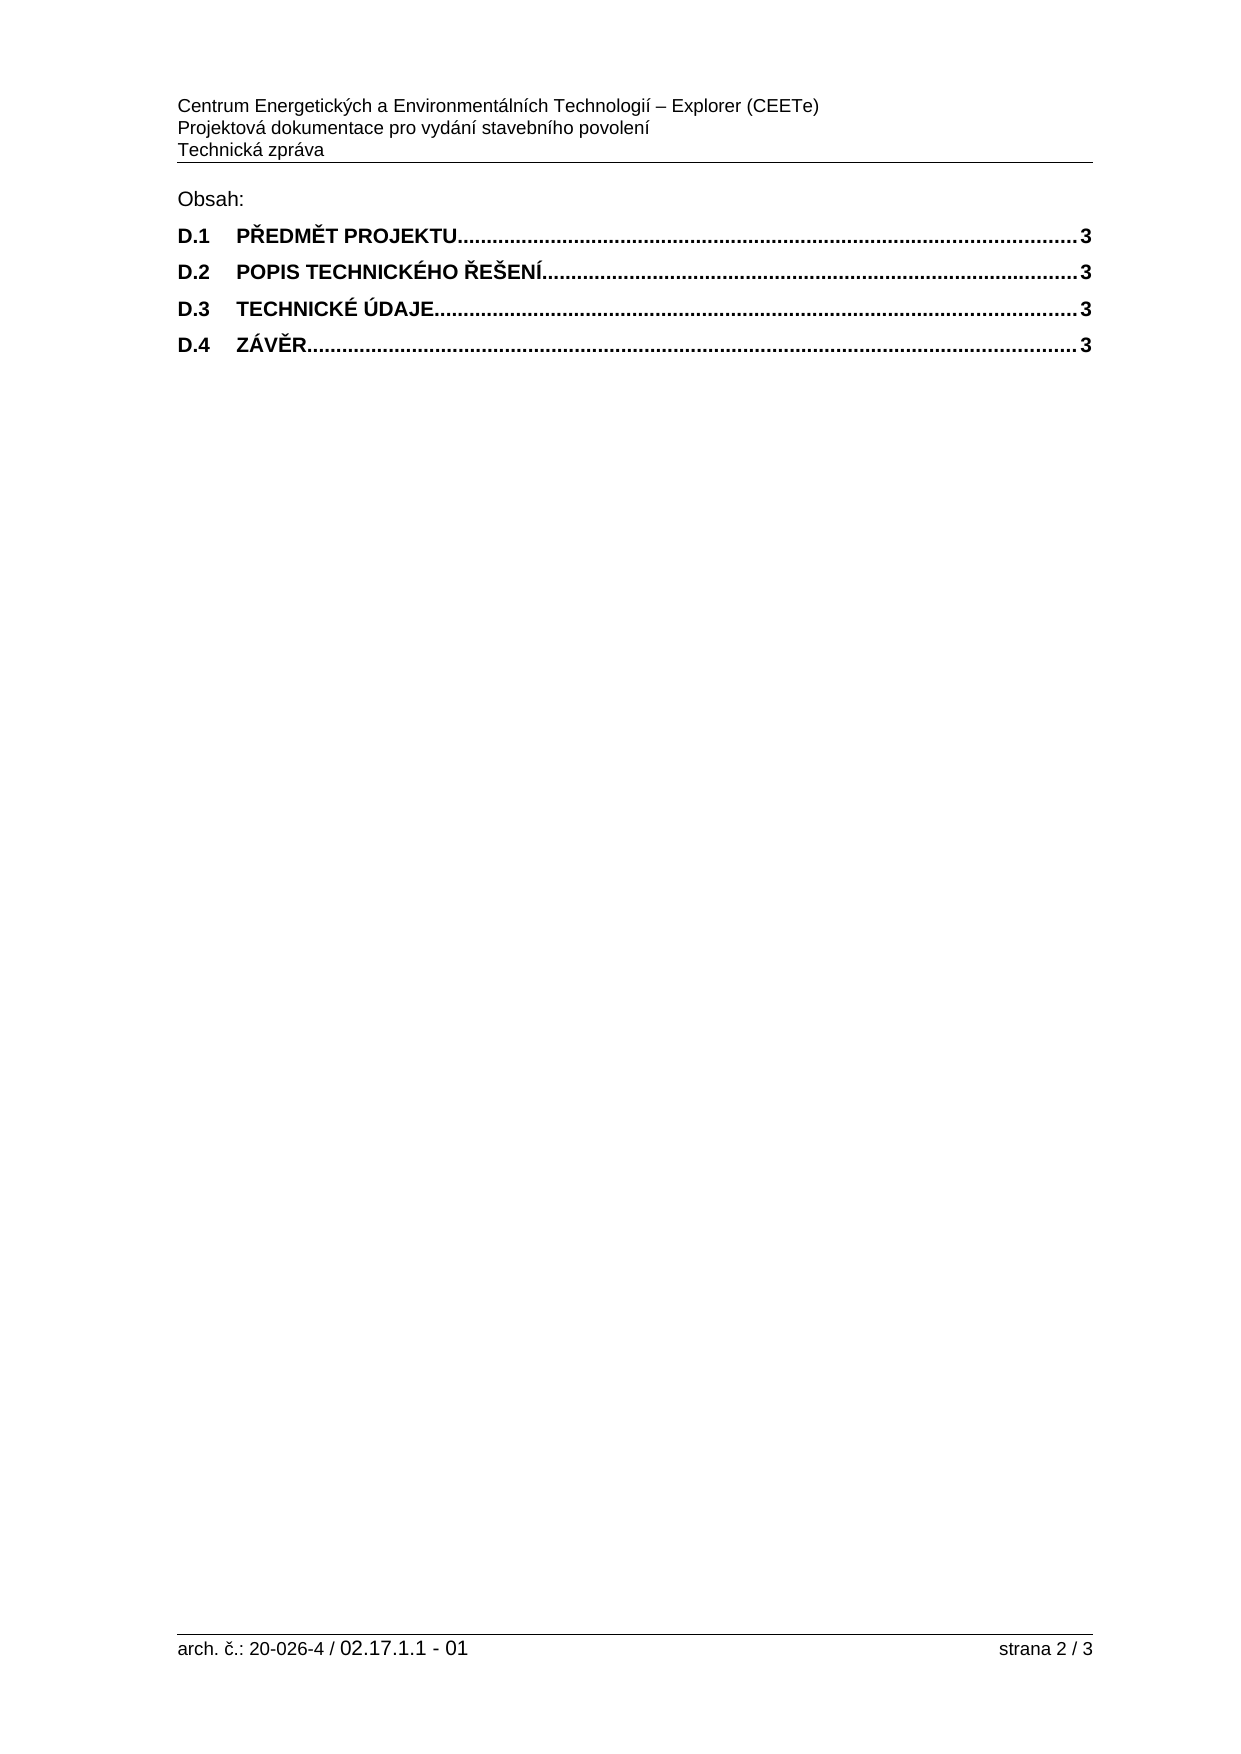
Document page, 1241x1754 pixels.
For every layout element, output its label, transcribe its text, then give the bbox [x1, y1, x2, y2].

text Obsah: [177, 187, 1093, 211]
text D.2 POPIS TECHNICKÉHO ŘEŠENÍ 3 [177, 260, 1093, 284]
text D.3 TECHNICKÉ ÚDAJE 3 [177, 296, 1093, 320]
text D.4 ZÁVĚR 3 [177, 333, 1093, 357]
text D.1 PŘEDMĚT PROJEKTU 3 [177, 223, 1093, 247]
